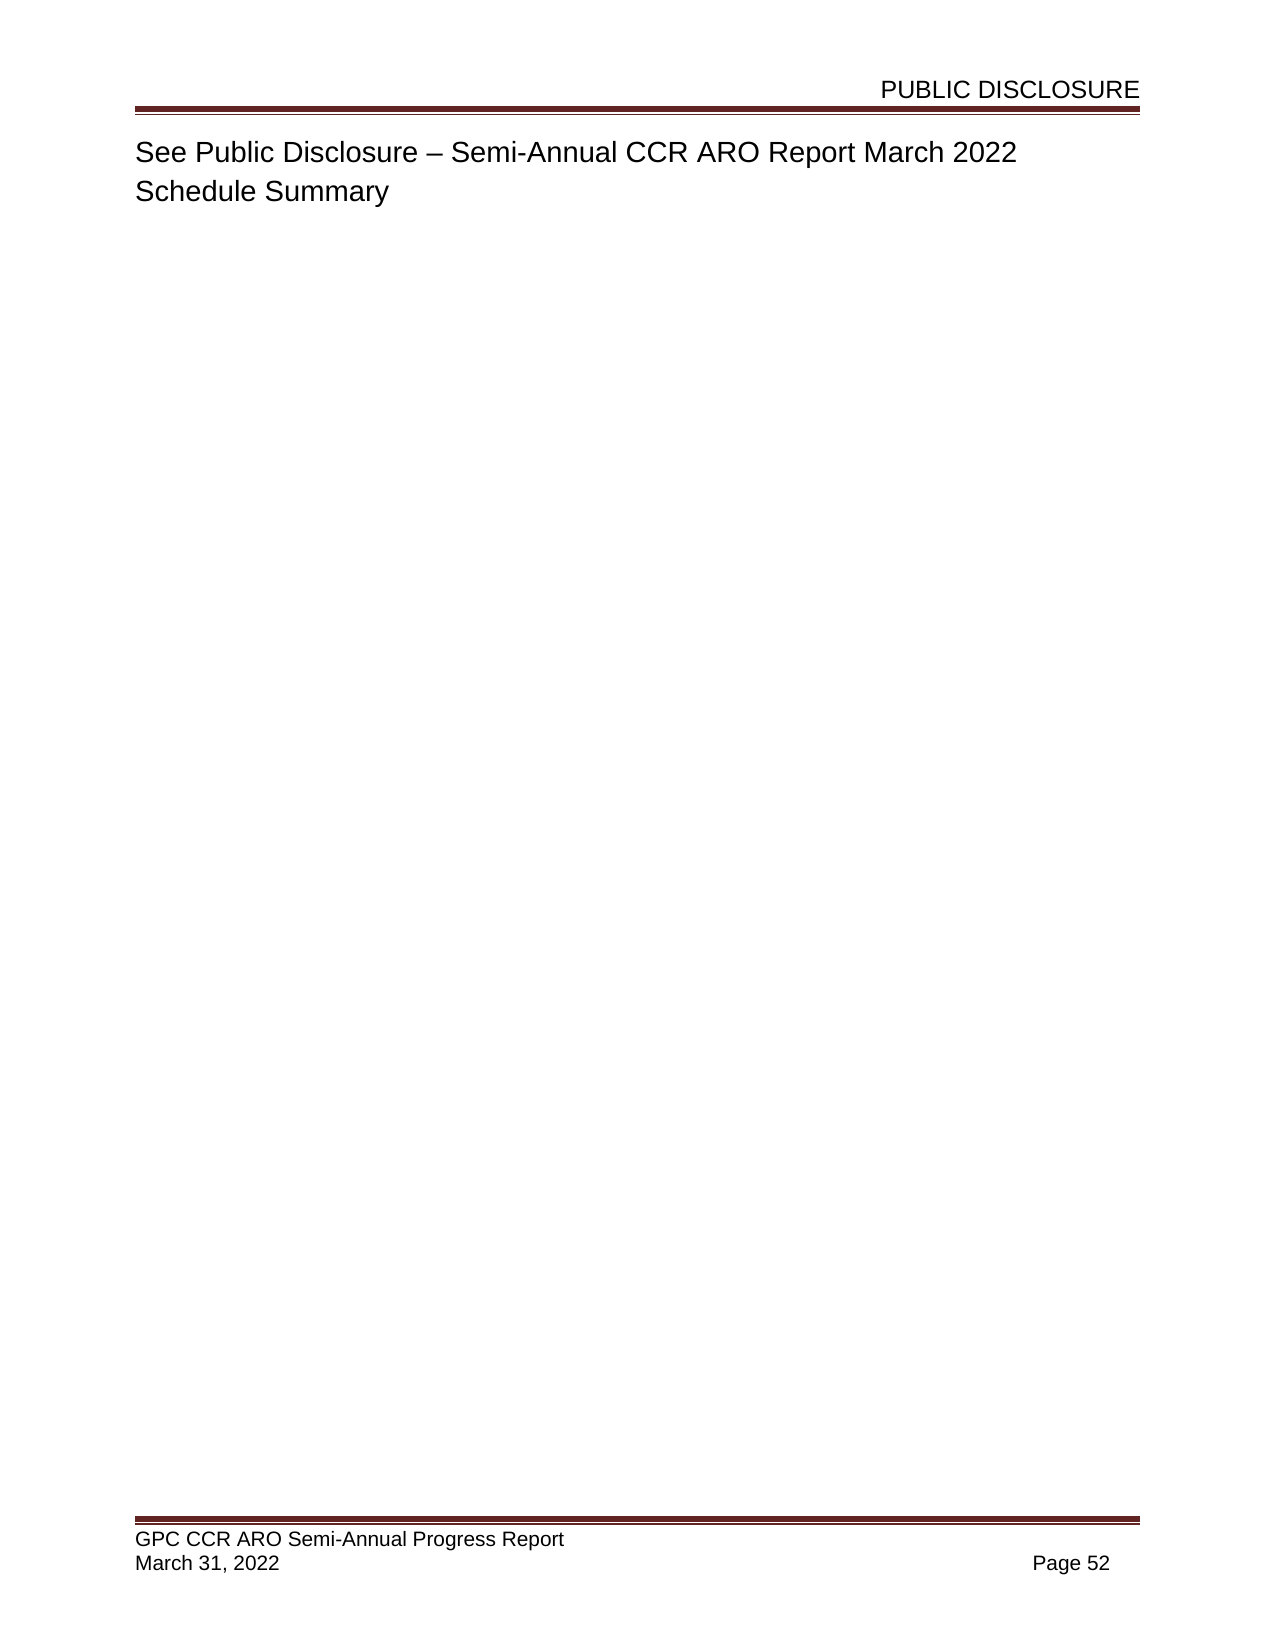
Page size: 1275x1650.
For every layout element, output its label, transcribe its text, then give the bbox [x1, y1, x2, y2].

text See Public Disclosure – Semi-Annual CCR ARO Report March 2022 Schedule Summary [135, 135, 1140, 207]
